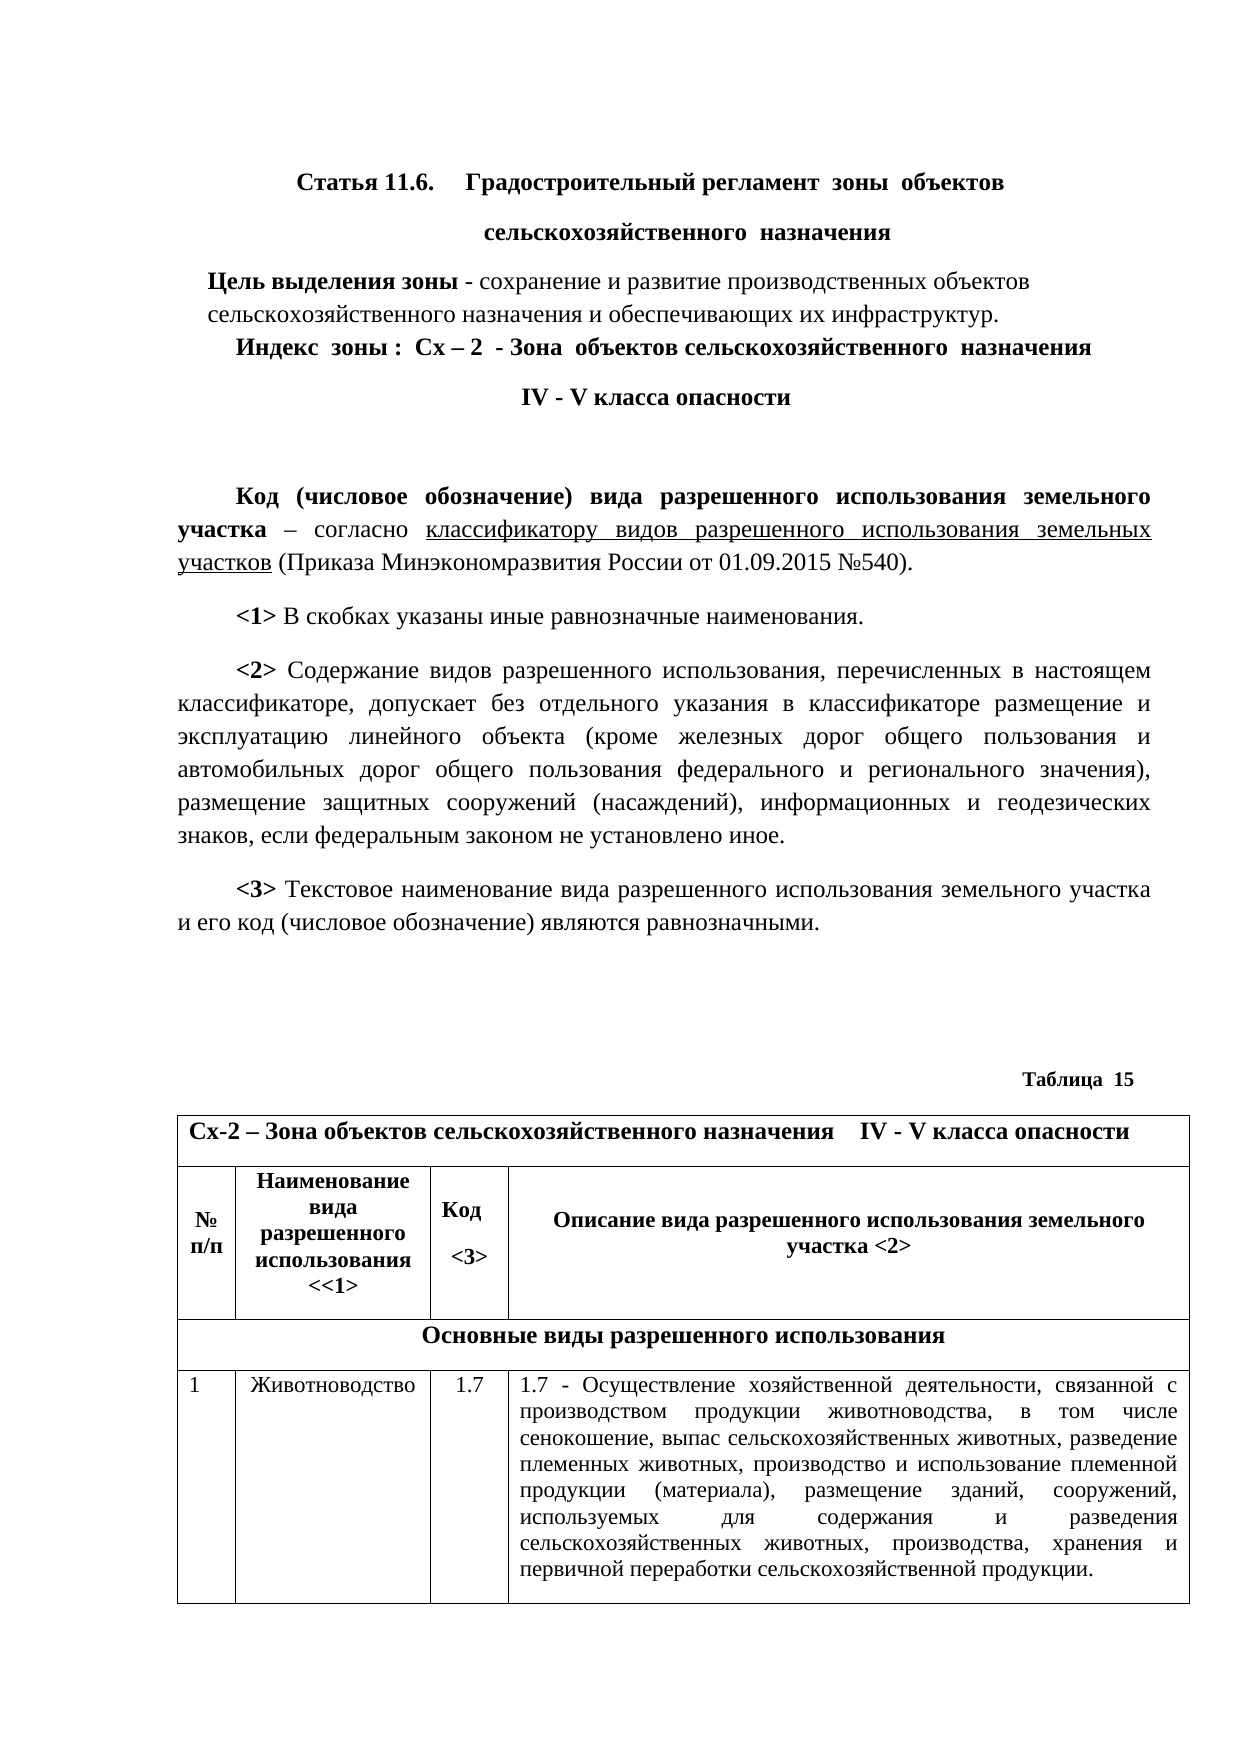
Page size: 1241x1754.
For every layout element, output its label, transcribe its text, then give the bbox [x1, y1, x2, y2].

text Таблица 15 [177, 1067, 1152, 1091]
text Цель выделения зоны - сохранение и развитие производственных объектов сельскохозяйственного назначения и обеспечивающих их инфраструктур. [207, 266, 1152, 328]
text <1> В скобках указаны иные равнозначные наименования. [177, 601, 1152, 629]
table_cell Описание вида разрешенного использования земельного участка <2> [509, 1167, 1189, 1319]
table_cell Код <3> [431, 1167, 508, 1319]
text Индекс зоны : Сх – 2 - Зона объектов сельскохозяйственного назначения [177, 332, 1152, 361]
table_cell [509, 1371, 1189, 1603]
text IV - V класса опасности [177, 382, 1152, 411]
table_cell Основные виды разрешенного использования [178, 1320, 1189, 1370]
table_cell 1 [178, 1371, 235, 1603]
text Статья 11.6. Градостроительный регламент зоны объектов [177, 167, 1152, 196]
table_cell № п/п [178, 1167, 235, 1319]
text Код (числовое обозначение) вида разрешенного использования земельного участка – согласно классификатору видов разрешенного использования земельных участков (Приказа Минэкономразвития России от 01.09.2015 №540). [177, 481, 1152, 576]
text <2> Содержание видов разрешенного использования, перечисленных в настоящем классификаторе, допускает без отдельного указания в классификаторе размещение и эксплуатацию линейного объекта (кроме железных дорог общего пользования и автомобильных дорог общего пользования федерального и регионального значения), размещение защитных сооружений (насаждений), информационных и геодезических знаков, если федеральным законом не установлено иное. [177, 655, 1152, 848]
table_header Сх-2 – Зона объектов сельскохозяйственного назначения IV - V класса опасности [178, 1116, 1189, 1166]
table_cell Животноводство [236, 1371, 430, 1603]
table_cell 1.7 [431, 1371, 508, 1603]
text сельскохозяйственного назначения [177, 217, 1152, 245]
text <3> Текстовое наименование вида разрешенного использования земельного участка и его код (числовое обозначение) являются равнозначными. [177, 874, 1152, 935]
table_cell Наименование вида разрешенного использования<<1> [236, 1167, 430, 1319]
